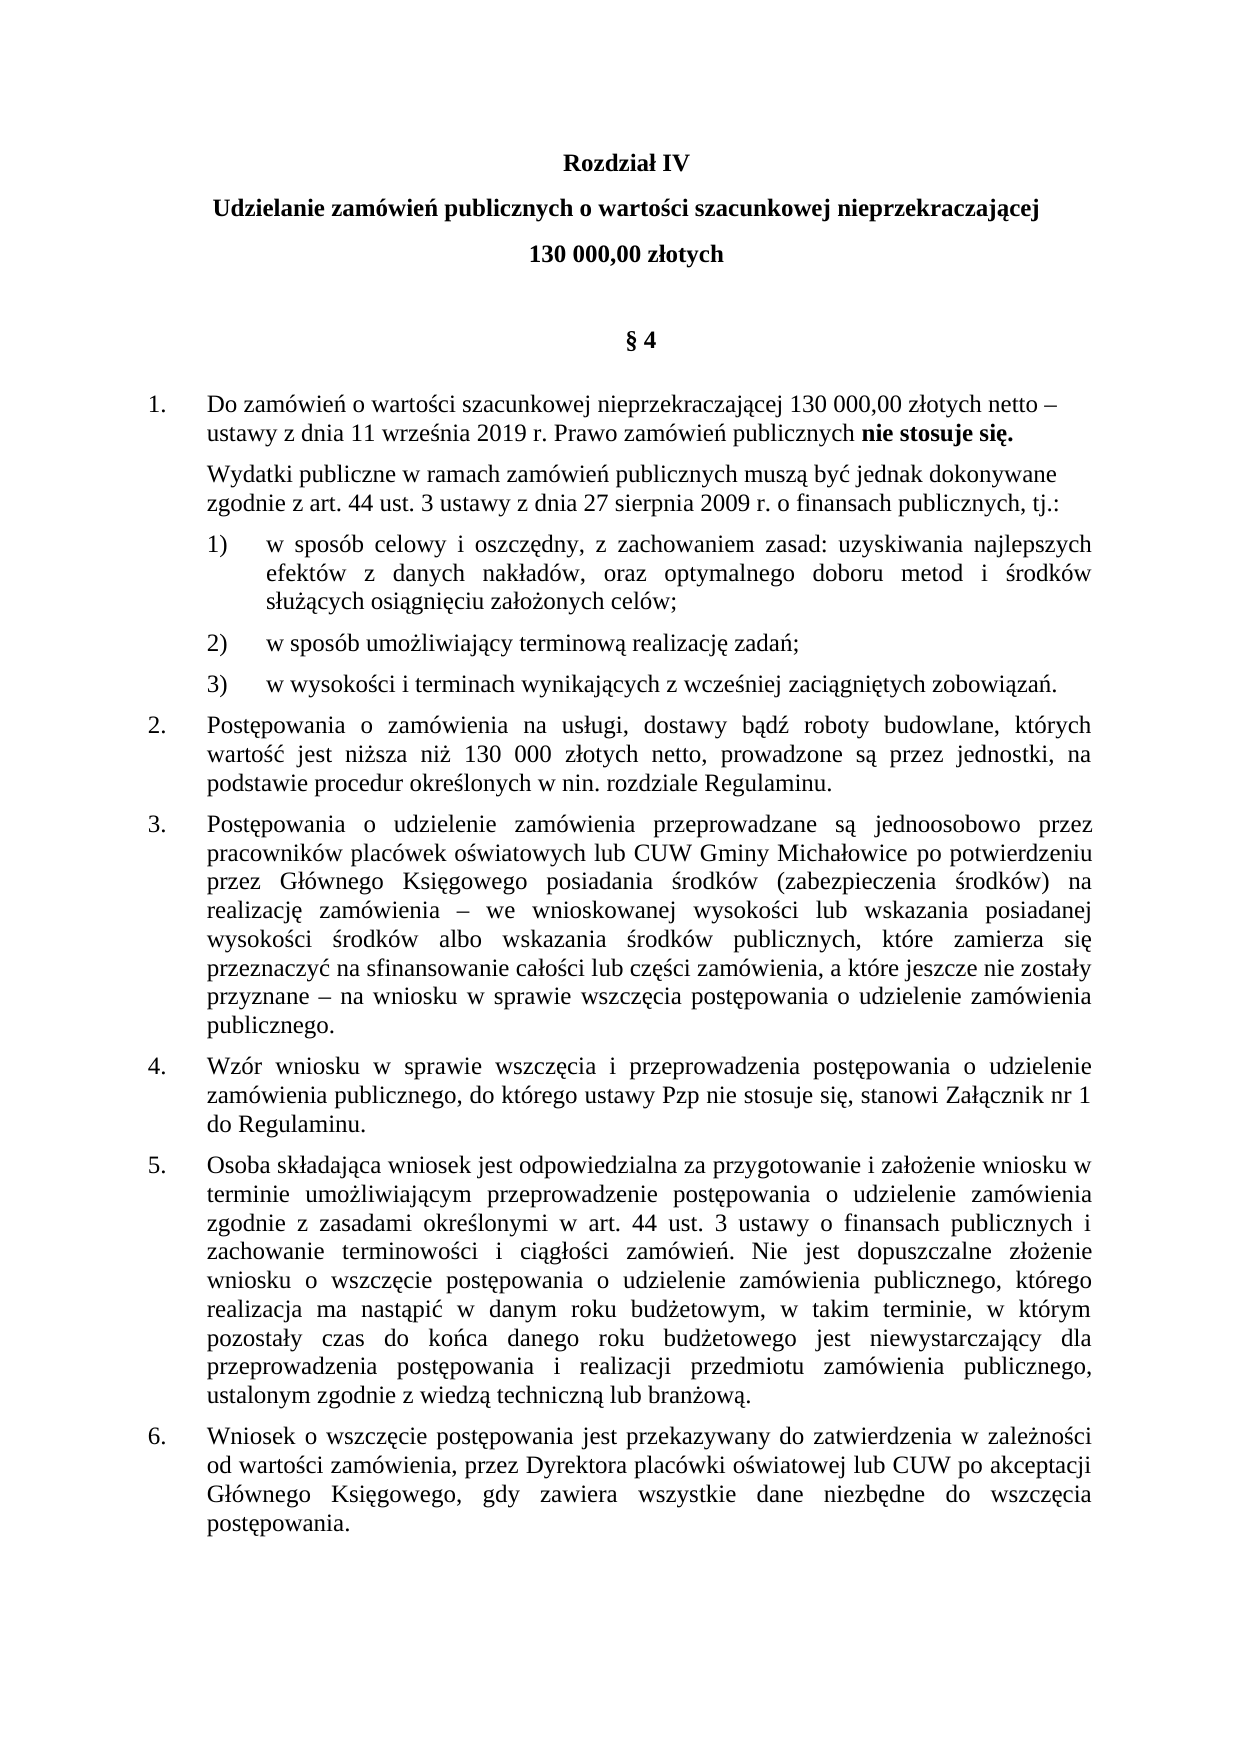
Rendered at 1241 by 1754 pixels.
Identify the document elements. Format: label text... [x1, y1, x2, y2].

list Postępowania o udzielenie zamówienia przeprowadzane są jednoosobowo przez pracowników placówek oświatowych lub CUW Gminy Michałowice po potwierdzeniu przez Głównego Księgowego posiadania środków (zabezpieczenia środków) na realizację zamówienia – we wnioskowanej wysokości lub wskazania posiadanej wysokości środków albo wskazania środków publicznych, które zamierza się przeznaczyć na sfinansowanie całości lub części zamówienia, a które jeszcze nie zostały przyznane – na wniosku w sprawie wszczęcia postępowania o udzielenie zamówienia publicznego. [148, 809, 1093, 1039]
list w wysokości i terminach wynikających z wcześniej zaciągniętych zobowiązań. [207, 669, 1093, 698]
list w sposób umożliwiający terminową realizację zadań; [207, 628, 1093, 656]
text Udzielanie zamówień publicznych o wartości szacunkowej nieprzekraczającej [148, 193, 1105, 222]
list Wzór wniosku w sprawie wszczęcia i przeprowadzenia postępowania o udzielenie zamówienia publicznego, do którego ustawy Pzp nie stosuje się, stanowi Załącznik nr 1 do Regulaminu. [148, 1051, 1093, 1138]
text 130 000,00 złotych [148, 239, 1105, 268]
list Wniosek o wszczęcie postępowania jest przekazywany do zatwierdzenia w zależności od wartości zamówienia, przez Dyrektora placówki oświatowej lub CUW po akceptacji Głównego Księgowego, gdy zawiera wszystkie dane niezbędne do wszczęcia postępowania. [148, 1421, 1093, 1536]
text Wydatki publiczne w ramach zamówień publicznych muszą być jednak dokonywane zgodnie z art. 44 ust. 3 ustawy z dnia 27 sierpnia 2009 r. o finansach publicznych, tj.: [207, 459, 1091, 516]
list w sposób celowy i oszczędny, z zachowaniem zasad: uzyskiwania najlepszych efektów z danych nakładów, oraz optymalnego doboru metod i środków służących osiągnięciu założonych celów; [207, 529, 1093, 615]
list Postępowania o zamówienia na usługi, dostawy bądź roboty budowlane, których wartość jest niższa niż 130 000 złotych netto, prowadzone są przez jednostki, na podstawie procedur określonych w nin. rozdziale Regulaminu. [148, 710, 1093, 796]
list 4 [625, 326, 1093, 354]
list Osoba składająca wniosek jest odpowiedzialna za przygotowanie i założenie wniosku w terminie umożliwiającym przeprowadzenie postępowania o udzielenie zamówienia zgodnie z zasadami określonymi w art. 44 ust. 3 ustawy o finansach publicznych i zachowanie terminowości i ciągłości zamówień. Nie jest dopuszczalne złożenie wniosku o wszczęcie postępowania o udzielenie zamówienia publicznego, którego realizacja ma nastąpić w danym roku budżetowym, w takim terminie, w którym pozostały czas do końca danego roku budżetowego jest niewystarczający dla przeprowadzenia postępowania i realizacji przedmiotu zamówienia publicznego, ustalonym zgodnie z wiedzą techniczną lub branżową. [148, 1150, 1093, 1409]
text Rozdział IV [148, 148, 1105, 176]
list Do zamówień o wartości szacunkowej nieprzekraczającej 130 000,00 złotych netto – ustawy z dnia 11 września 2019 r. Prawo zamówień publicznych nie stosuje się. [148, 389, 1093, 446]
